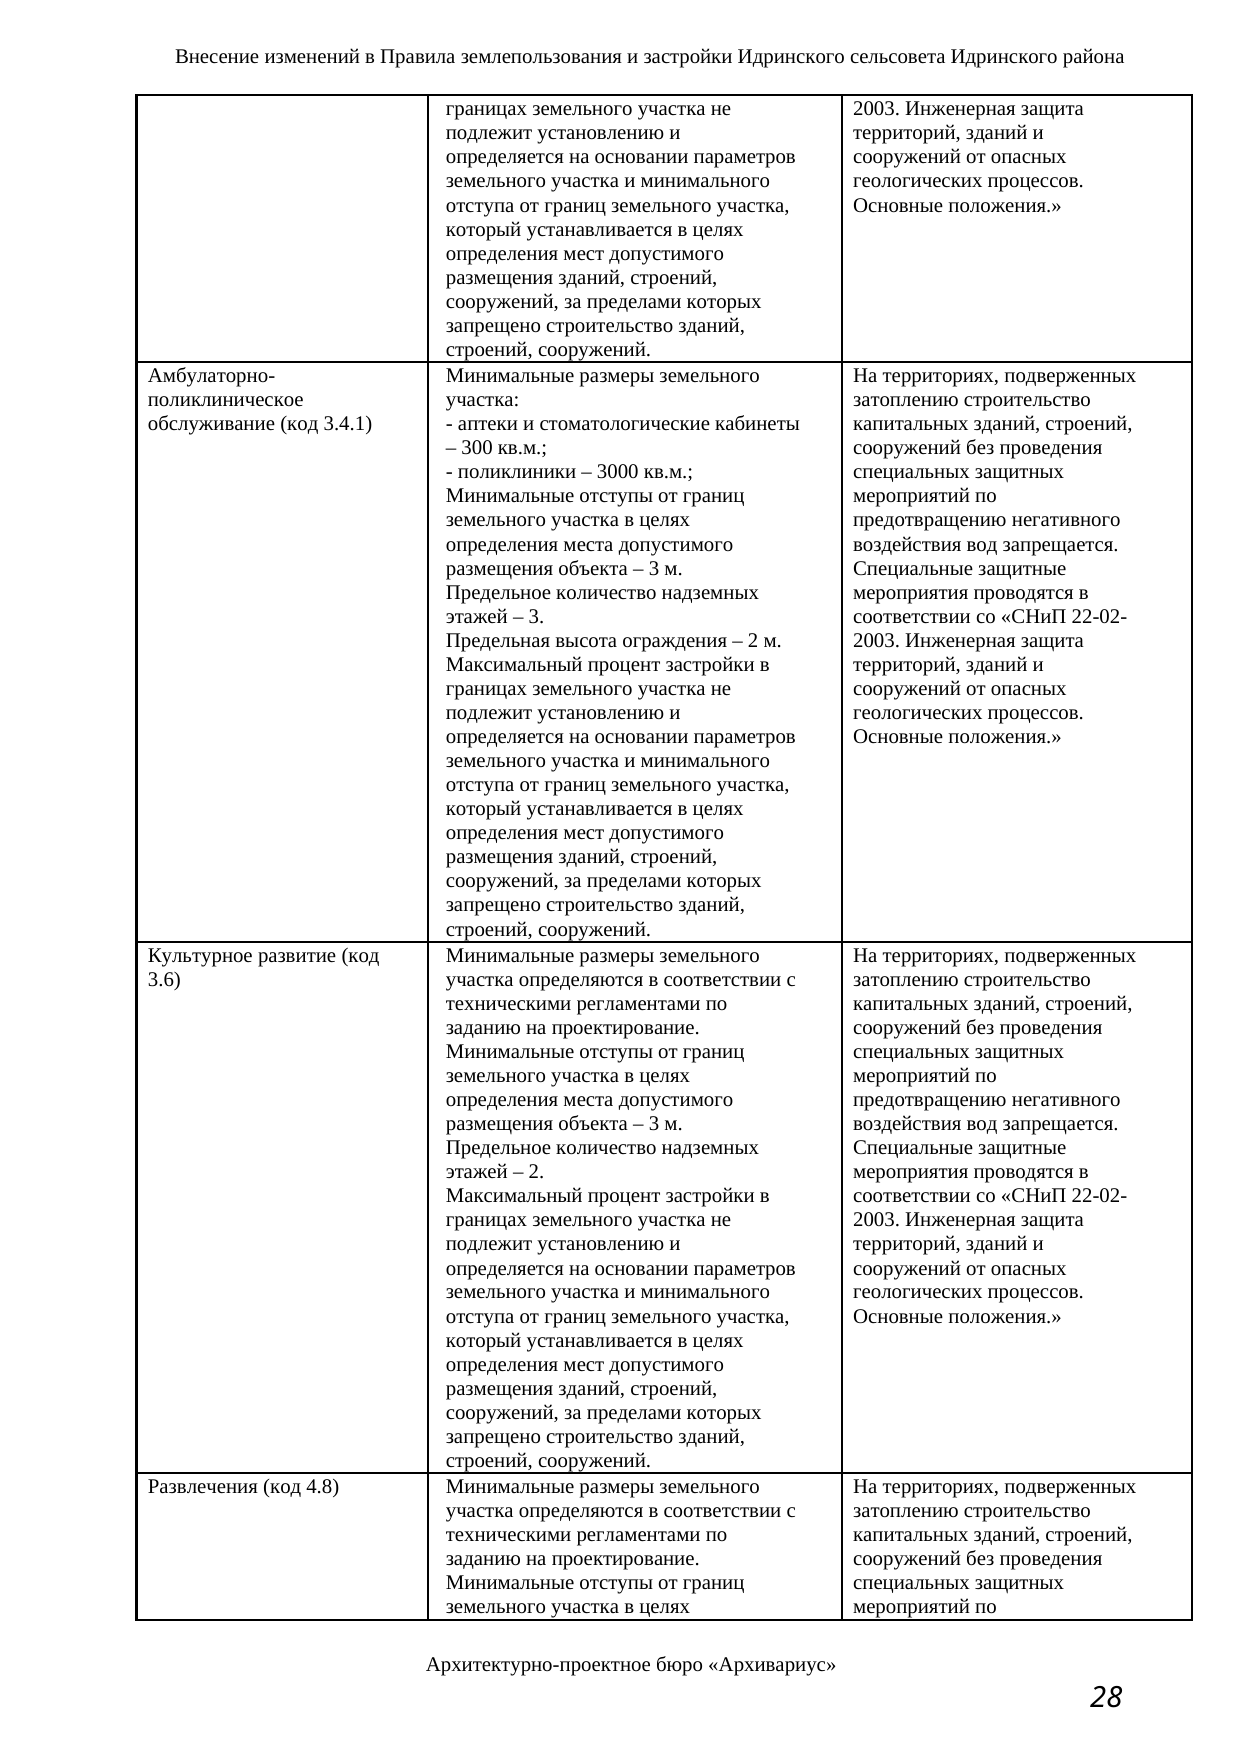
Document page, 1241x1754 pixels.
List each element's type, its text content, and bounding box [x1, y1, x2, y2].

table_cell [843, 96, 1191, 361]
table_cell Минимальные размеры земельного участка: - аптеки и стоматологические кабинеты – 300 кв.м.; - поликлиники – 3000 кв.м.; Минимальные отступы от границ земельного участка в целях определения места допустимого размещения объекта – 3 м. Предельное количество надземных этажей – 3. Предельная высота ограждения – 2 м. Максимальный процент застройки в границах земельного участка не подлежит установлению и определяется на основании параметров земельного участка и минимального отступа от границ земельного участка, который устанавливается в целях определения мест допустимого размещения зданий, строений, сооружений, за пределами которых запрещено строительство зданий, строений, сооружений. [429, 363, 841, 941]
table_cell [843, 1474, 1191, 1618]
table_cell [138, 96, 427, 361]
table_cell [429, 96, 841, 361]
table_cell Амбулаторно-поликлиническое обслуживание (код 3.4.1) [138, 363, 427, 941]
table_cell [138, 1474, 427, 1618]
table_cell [429, 1474, 841, 1618]
table_cell Культурное развитие (код 3.6) [138, 943, 427, 1472]
